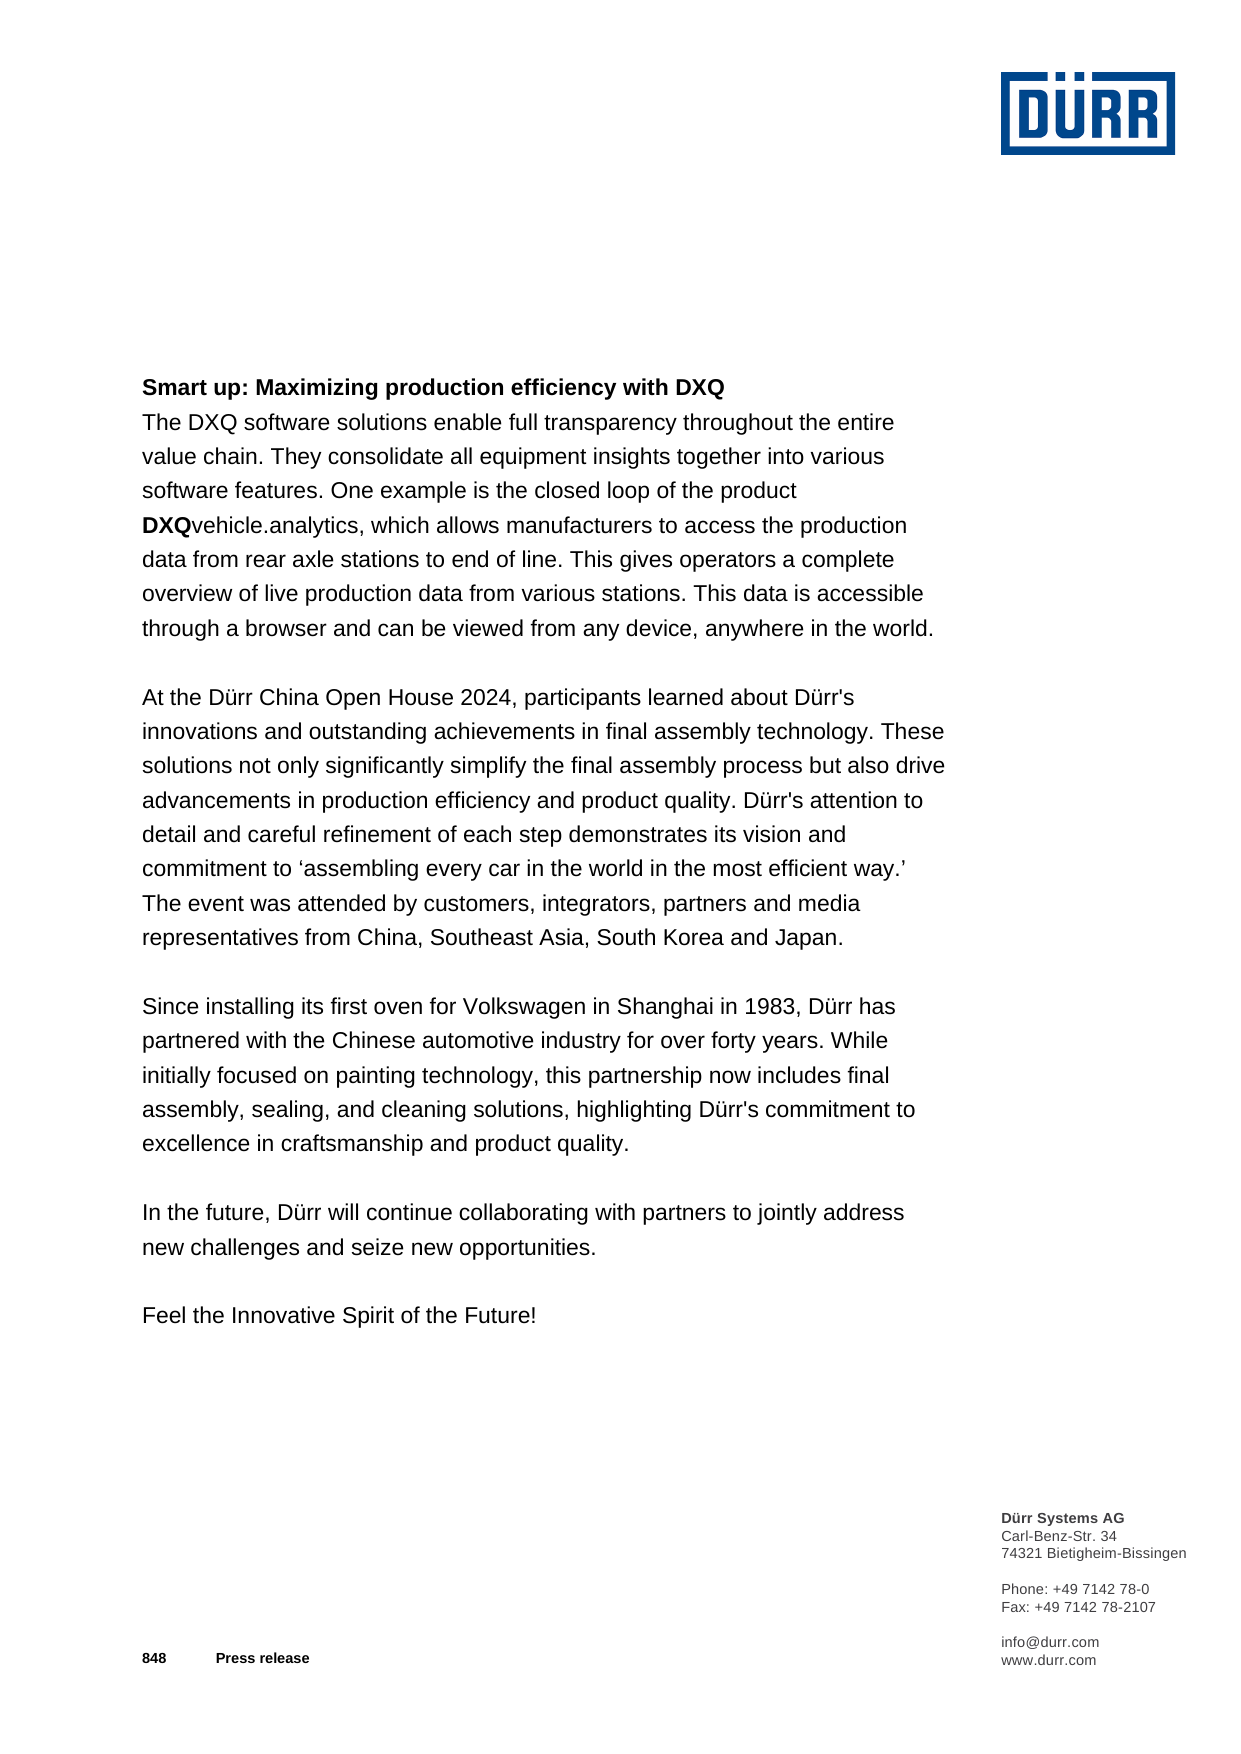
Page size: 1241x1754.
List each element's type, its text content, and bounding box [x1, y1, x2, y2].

text In the future, Dürr will continue collaborating with partners to jointly address new challenges and seize new opportunities. [142, 1191, 951, 1260]
text Feel the Innovative Spirit of the Future! [142, 1294, 951, 1329]
text Since installing its first oven for Volkswagen in Shanghai in 1983, Dürr has partnered with the Chinese automotive industry for over forty years. While initially focused on painting technology, this partnership now includes final assembly, sealing, and cleaning solutions, highlighting Dürr's commitment to excellence in craftsmanship and product quality. [142, 985, 951, 1157]
text The DXQ software solutions enable full transparency throughout the entire value chain. They consolidate all equipment insights together into various software features. One example is the closed loop of the product DXQvehicle.analytics, which allows manufacturers to access the production data from rear axle stations to end of line. This gives operators a complete overview of live production data from various stations. This data is accessible through a browser and can be viewed from any device, anywhere in the world. [142, 401, 951, 641]
picture [1001, 72, 1175, 155]
text At the Dürr China Open House 2024, participants learned about Dürr's innovations and outstanding achievements in final assembly technology. These solutions not only significantly simplify the final assembly process but also drive advancements in production efficiency and product quality. Dürr's attention to detail and careful refinement of each step demonstrates its vision and commitment to ‘assembling every car in the world in the most efficient way.’ The event was attended by customers, integrators, partners and media representatives from China, Southeast Asia, South Korea and Japan. [142, 676, 951, 951]
text Smart up: Maximizing production efficiency with DXQ [142, 366, 951, 401]
